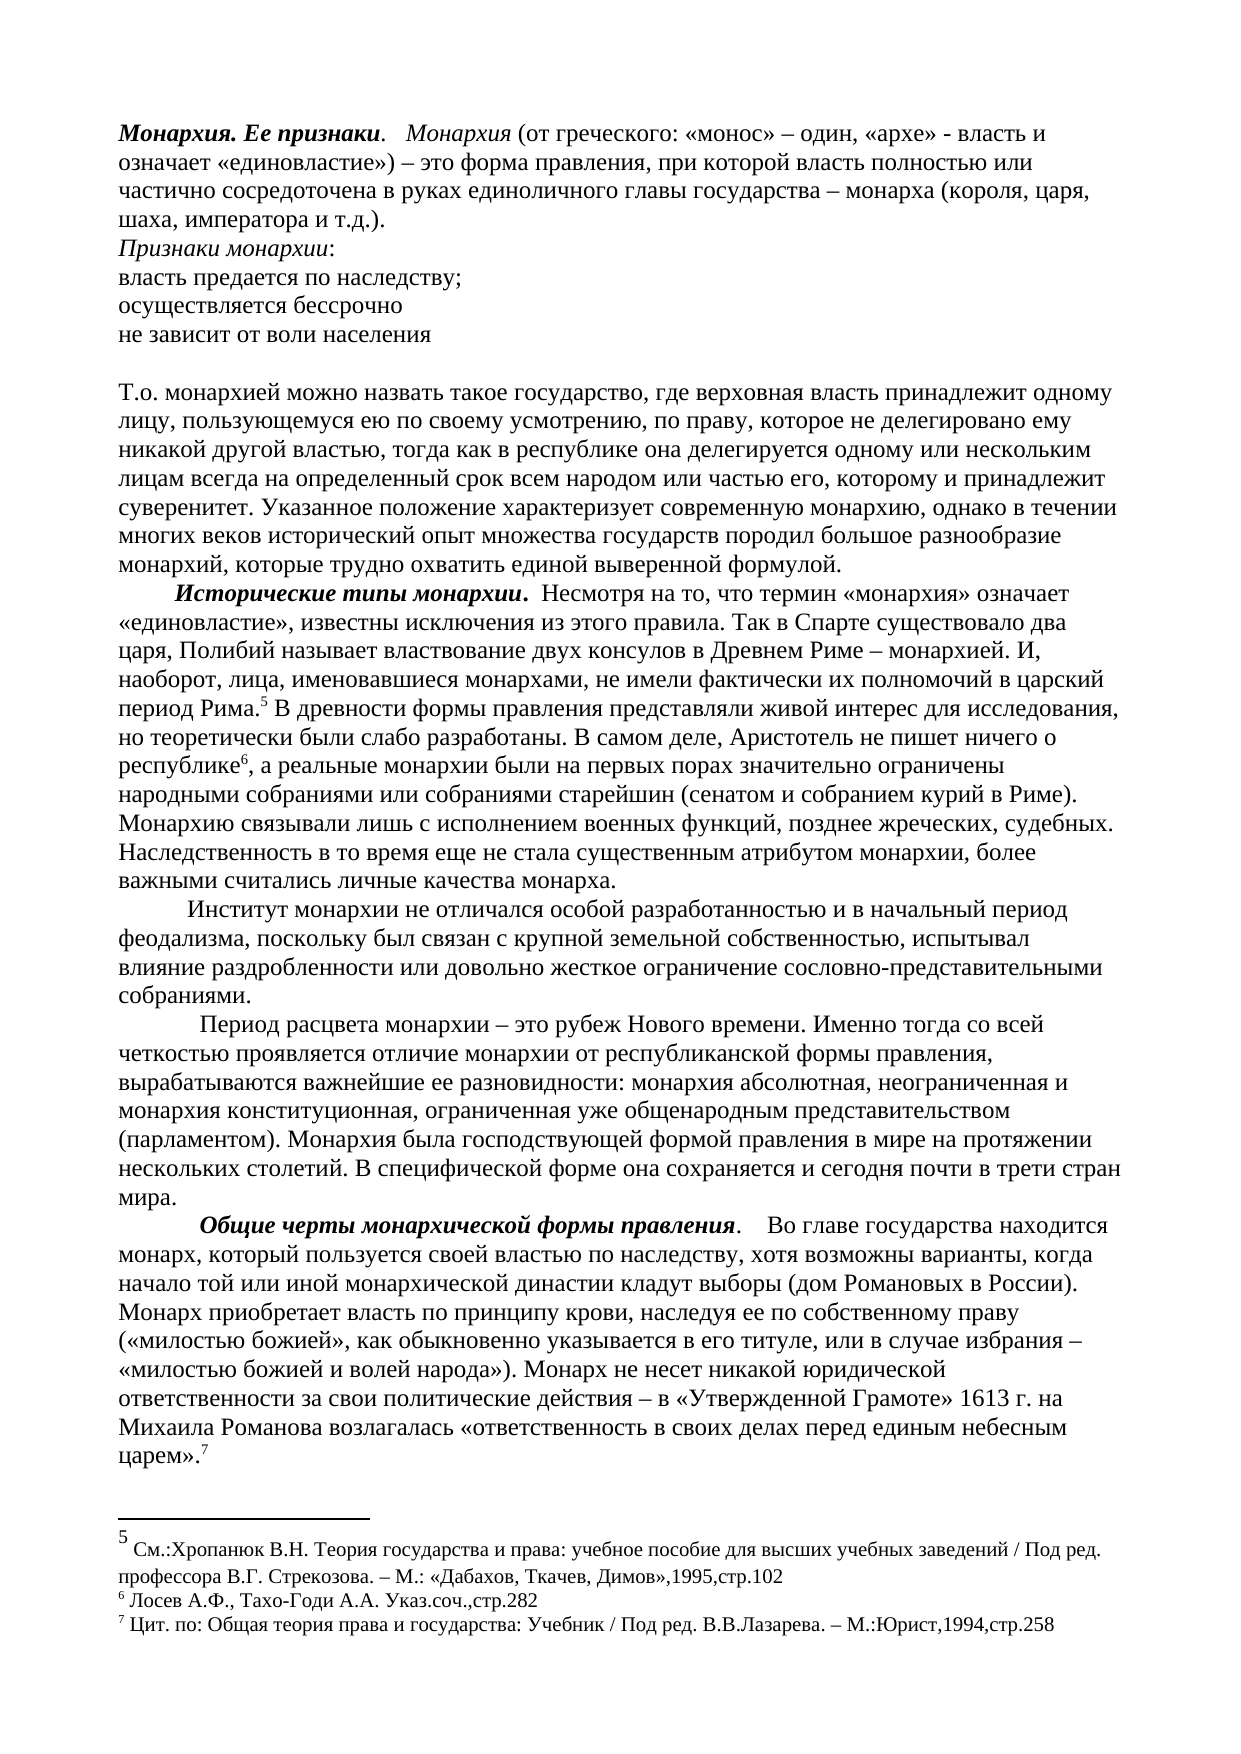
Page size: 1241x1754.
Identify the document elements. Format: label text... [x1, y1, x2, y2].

text Институт монархии не отличался особой разработанностью и в начальный период феодализма, поскольку был связан с крупной земельной собственностью, испытывал влияние раздробленности или довольно жесткое ограничение сословно-представительными собраниями. [118, 894, 1122, 1009]
text власть предается по наследству; [118, 262, 1122, 291]
text Признаки монархии: [118, 233, 1122, 262]
text Т.о. монархией можно назвать такое государство, где верховная власть принадлежит одному лицу, пользующемуся ею по своему усмотрению, по праву, которое не делегировано ему никакой другой властью, тогда как в республике она делегируется одному или нескольким лицам всегда на определенный срок всем народом или частью его, которому и принадлежит суверенитет. Указанное положение характеризует современную монархию, однако в течении многих веков исторический опыт множества государств породил большое разнообразие монархий, которые трудно охватить единой выверенной формулой. [118, 377, 1122, 578]
text Период расцвета монархии – это рубеж Нового времени. Именно тогда со всей четкостью проявляется отличие монархии от республиканской формы правления, вырабатываются важнейшие ее разновидности: монархия абсолютная, неограниченная и монархия конституционная, ограниченная уже общенародным представительством (парламентом). Монархия была господствующей формой правления в мире на протяжении нескольких столетий. В специфической форме она сохраняется и сегодня почти в трети стран мира. [118, 1009, 1122, 1211]
text Исторические типы монархии. Несмотря на то, что термин «монархия» означает «единовластие», известны исключения из этого правила. Так в Спарте существовало два царя, Полибий называет властвование двух консулов в Древнем Риме – монархией. И, наоборот, лица, именовавшиеся монархами, не имели фактически их полномочий в царский период Рима. В древности формы правления представляли живой интерес для исследования, но теоретически были слабо разработаны. В самом деле, Аристотель не пишет ничего о республике, а реальные монархии были на первых порах значительно ограничены народными собраниями или собраниями старейшин (сенатом и собранием курий в Риме). Монархию связывали лишь с исполнением военных функций, позднее жреческих, судебных. Наследственность в то время еще не стала существенным атрибутом монархии, более важными считались личные качества монарха. [118, 578, 1122, 894]
text осуществляется бессрочно [118, 291, 1122, 319]
text Общие черты монархической формы правления. Во главе государства находится монарх, который пользуется своей властью по наследству, хотя возможны варианты, когда начало той или иной монархической династии кладут выборы (дом Романовых в России). Монарх приобретает власть по принципу крови, наследуя ее по собственному праву («милостью божией», как обыкновенно указывается в его титуле, или в случае избрания – «милостью божией и волей народа»). Монарх не несет никакой юридической ответственности за свои политические действия – в «Утвержденной Грамоте» 1613 г. на Михаила Романова возлагалась «ответственность в своих делах перед единым небесным царем». [118, 1211, 1122, 1469]
text Монархия. Ее признаки. Монархия (от греческого: «монос» – один, «архе» - власть и означает «единовластие») – это форма правления, при которой власть полностью или частично сосредоточена в руках единоличного главы государства – монарха (короля, царя, шаха, императора и т.д.). [118, 118, 1122, 233]
text не зависит от воли населения [118, 319, 1122, 348]
